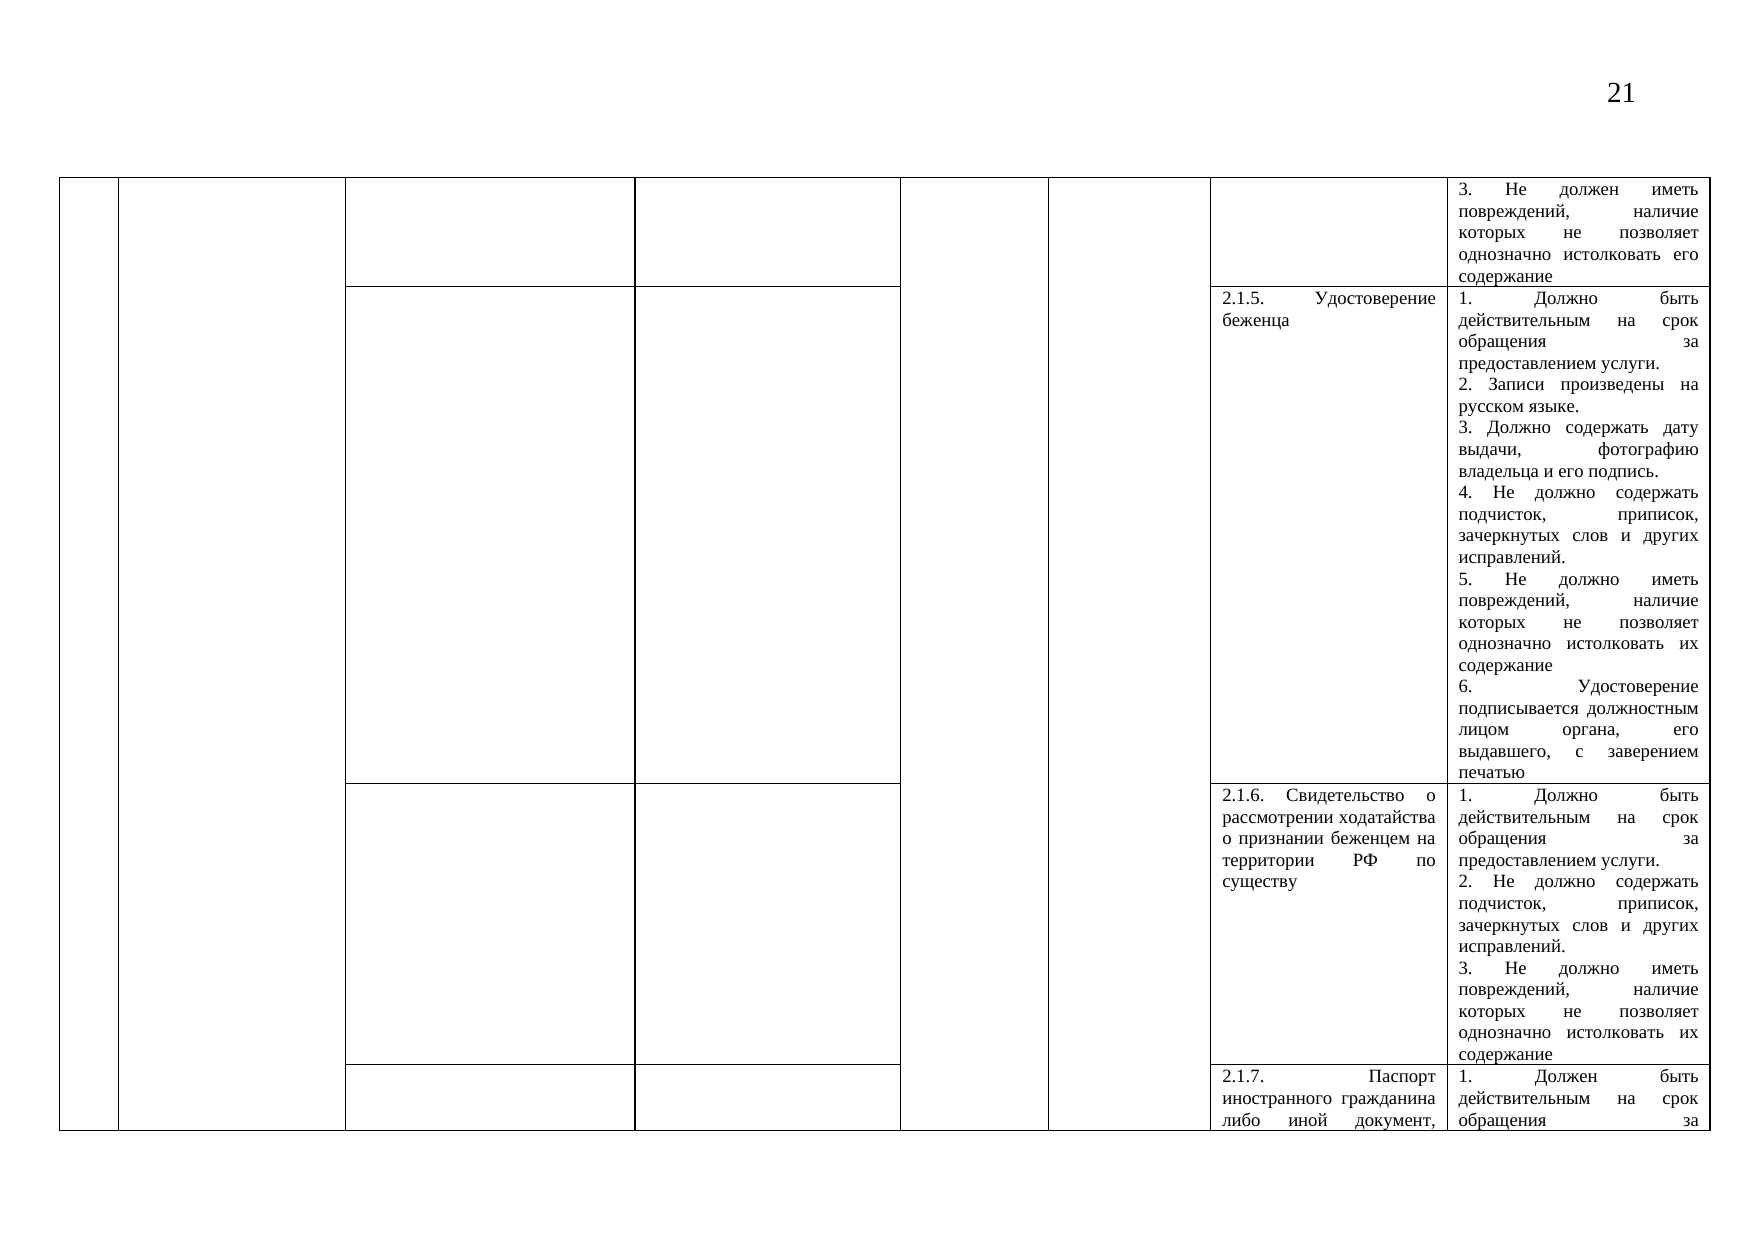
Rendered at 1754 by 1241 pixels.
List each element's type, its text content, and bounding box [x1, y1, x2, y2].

table_cell [636, 287, 900, 783]
table_cell [636, 1065, 900, 1130]
table_cell [346, 784, 634, 1064]
table_cell [346, 178, 634, 286]
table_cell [1448, 1065, 1709, 1130]
table_cell [636, 178, 900, 286]
table_cell 1. Должно быть действительным на срок обращения за предоставлением услуги. 2. Записи произведены на русском языке. 3. Должно содержать дату выдачи, фотографию владельца и его подпись. 4. Не должно содержать подчисток, приписок, зачеркнутых слов и других исправлений. 5. Не должно иметь повреждений, наличие которых не позволяет однозначно истолковать их содержание 6. Удостоверение подписывается должностным лицом органа, его выдавшего, с заверением печатью [1448, 287, 1709, 783]
table_cell 2.1.5. Удостоверение беженца [1211, 287, 1447, 783]
table_cell 2.1.6. Свидетельство о рассмотрении ходатайства о признании беженцем на территории РФ по существу [1211, 784, 1447, 1064]
table_cell [346, 287, 634, 783]
table_cell 1. Должно быть действительным на срок обращения за предоставлением услуги. 2. Не должно содержать подчисток, приписок, зачеркнутых слов и других исправлений. 3. Не должно иметь повреждений, наличие которых не позволяет однозначно истолковать их содержание [1448, 784, 1709, 1064]
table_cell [1211, 178, 1447, 286]
table_cell [636, 784, 900, 1064]
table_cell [1448, 178, 1709, 286]
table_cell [1211, 1065, 1447, 1130]
table_cell [346, 1065, 634, 1130]
